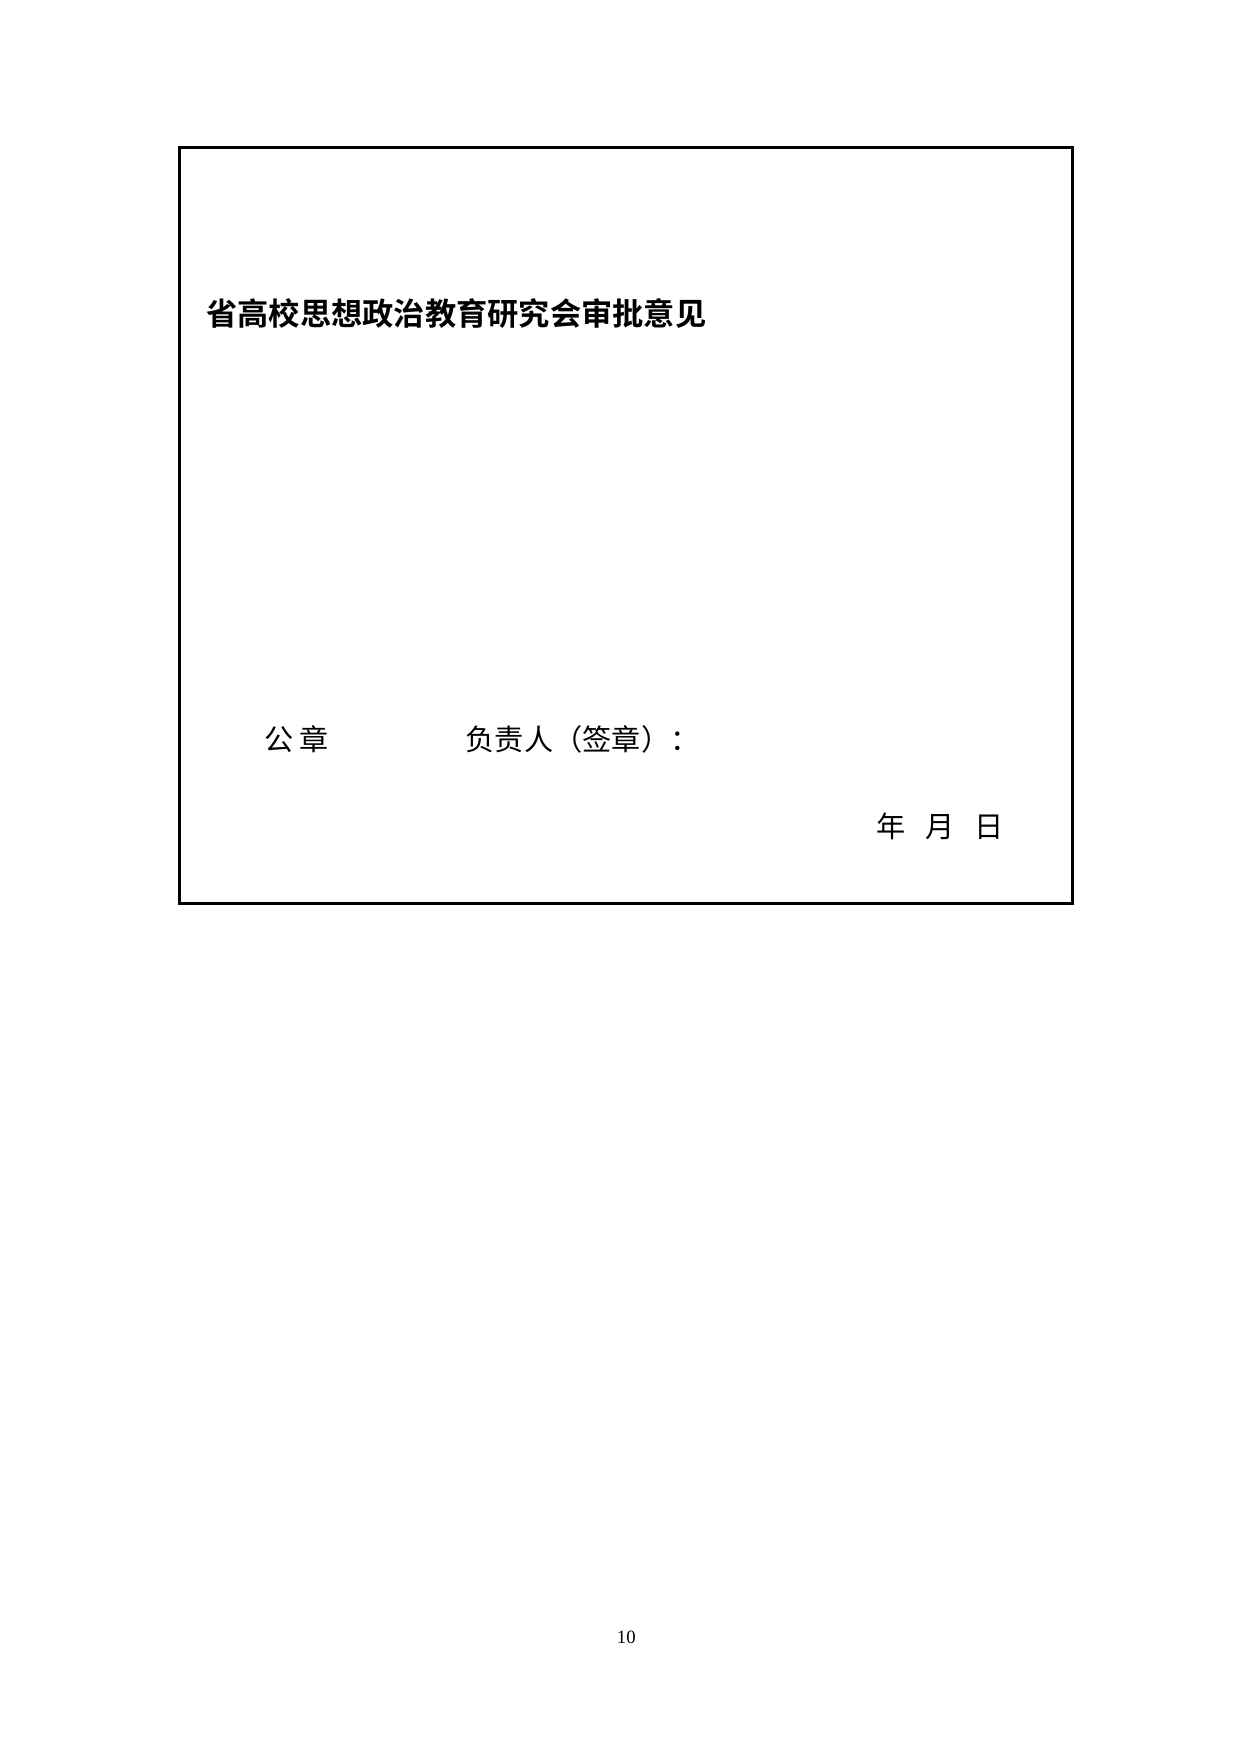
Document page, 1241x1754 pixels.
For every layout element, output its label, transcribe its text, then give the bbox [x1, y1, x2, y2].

table_cell 省高校思想政治教育研究会审批意见 公 章 负责人（签章）： 年 月 日 [181, 149, 1071, 902]
